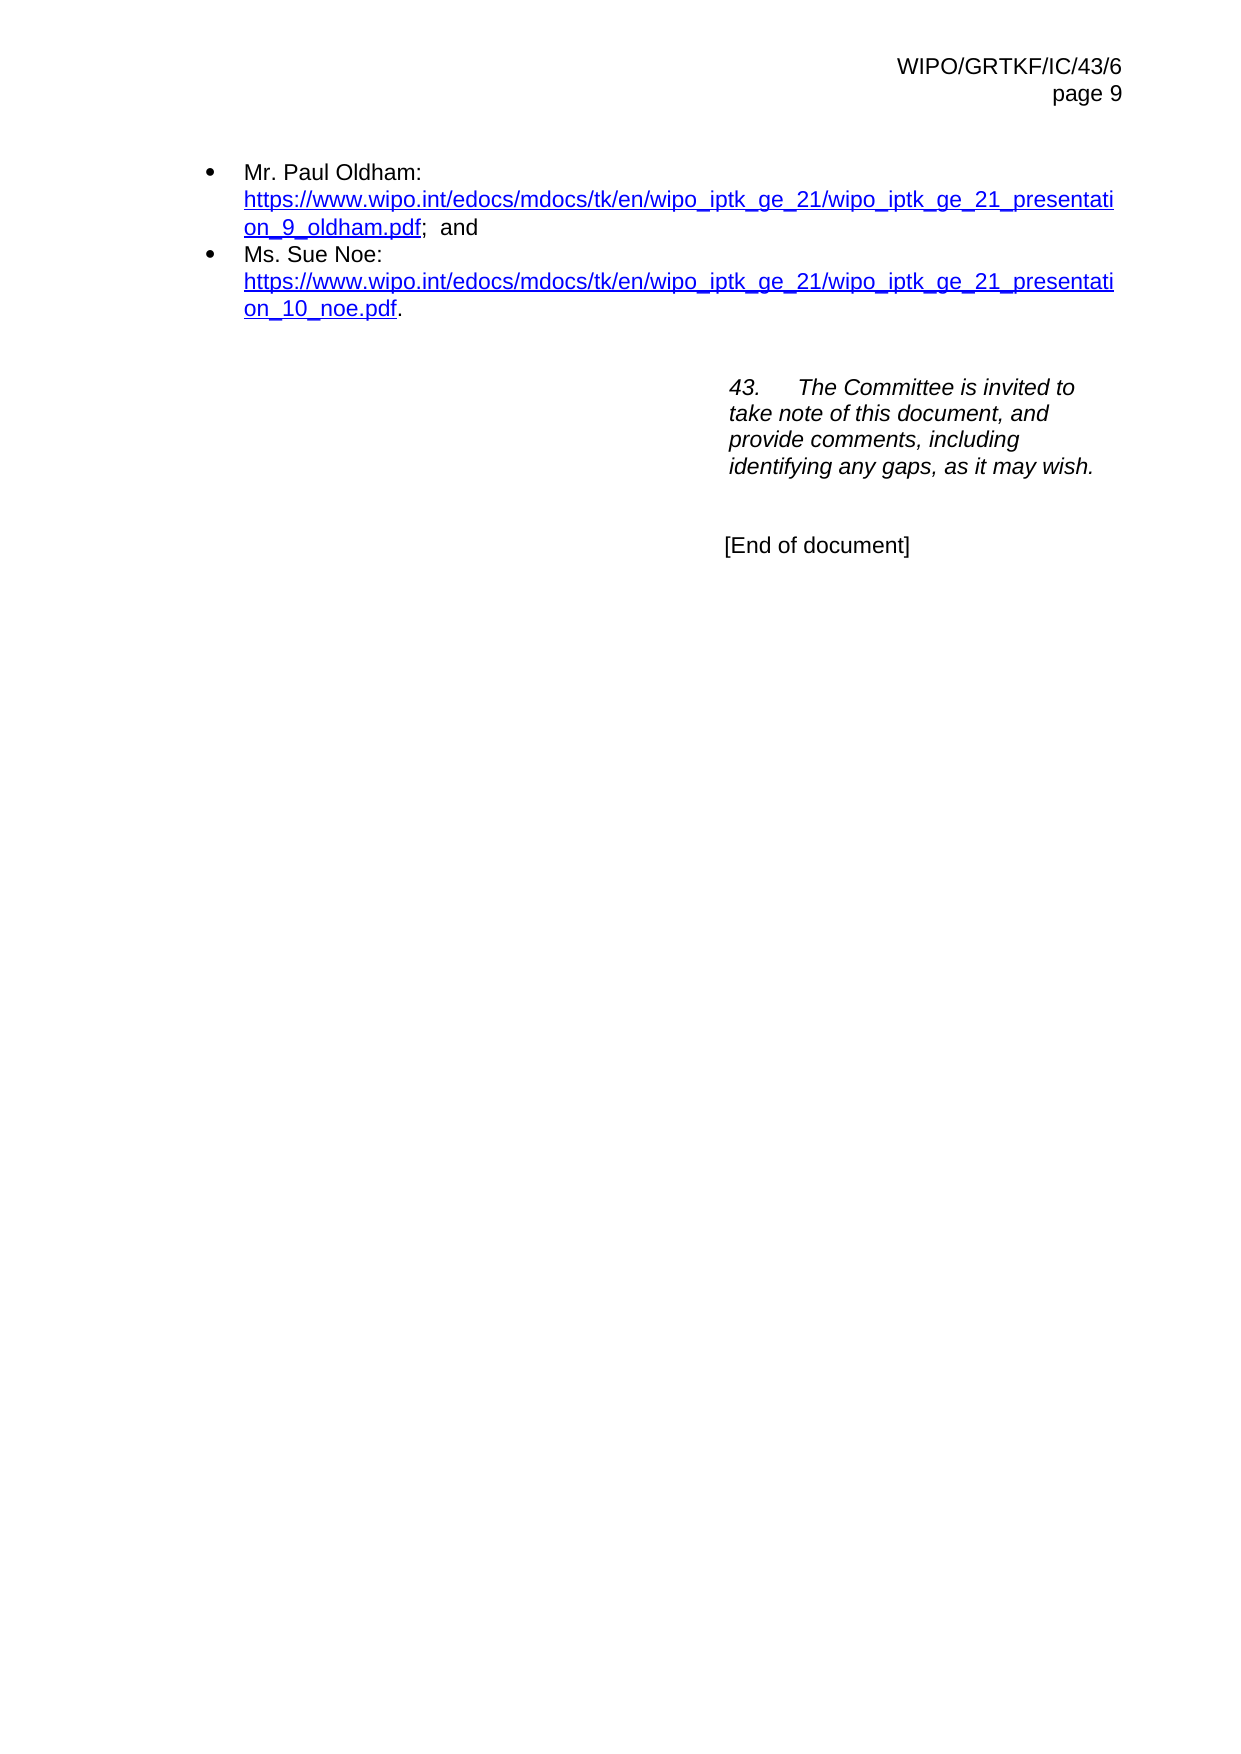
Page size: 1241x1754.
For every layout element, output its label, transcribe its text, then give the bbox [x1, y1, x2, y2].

list Mr. Paul Oldham: https://www.wipo.int/edocs/mdocs/tk/en/wipo_iptk_ge_21/wipo_iptk_ge_21_presentation_9_oldham.pdf; and [206, 158, 1122, 240]
list Ms. Sue Noe: https://www.wipo.int/edocs/mdocs/tk/en/wipo_iptk_ge_21/wipo_iptk_ge_21_presentation_10_noe.pdf. [206, 240, 1122, 321]
list The Committee is invited to take note of this document, and provide comments, including identifying any gaps, as it may wish. [729, 374, 1122, 479]
text [End of document] [724, 532, 1122, 558]
